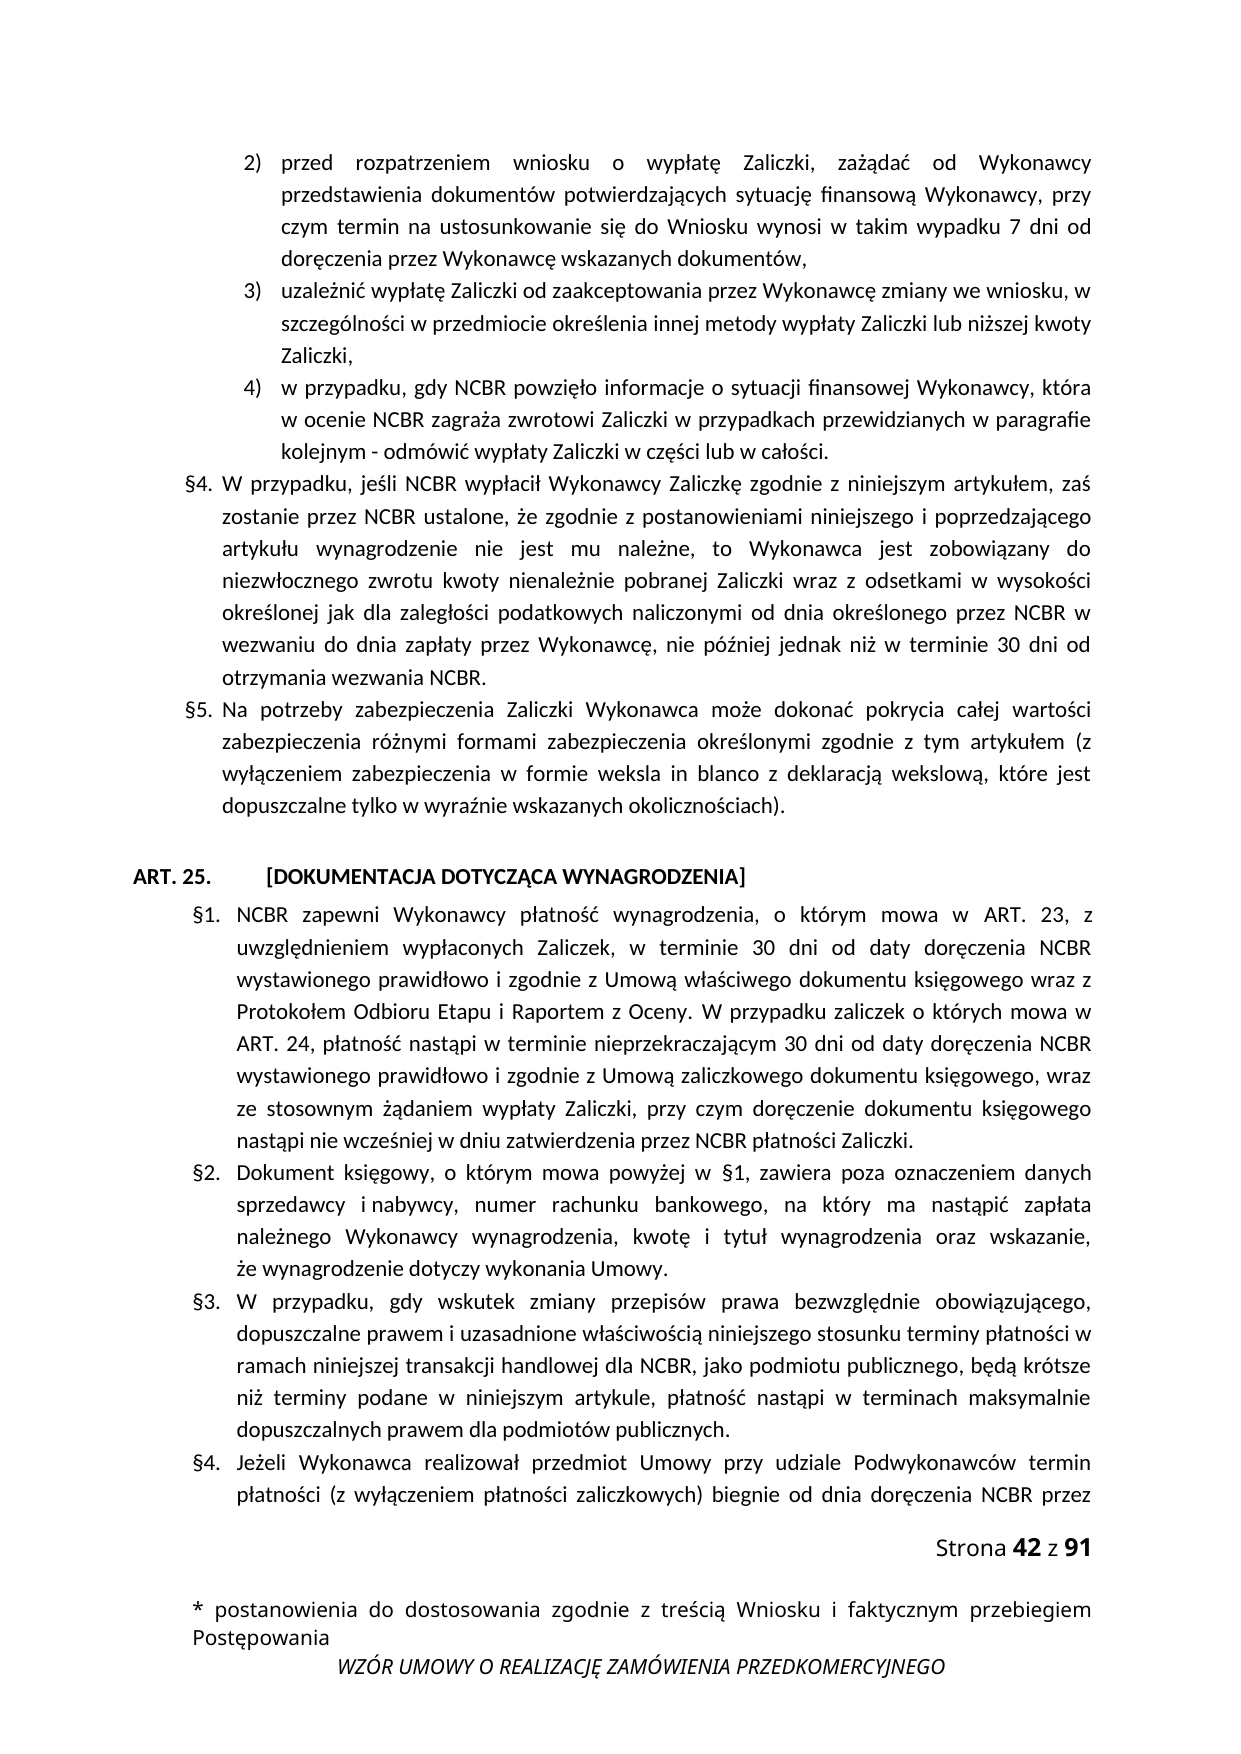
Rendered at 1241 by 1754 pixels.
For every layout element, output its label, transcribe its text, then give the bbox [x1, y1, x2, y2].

list W przypadku, jeśli NCBR wypłacił Wykonawcy Zaliczkę zgodnie z niniejszym artykułem, zaś zostanie przez NCBR ustalone, że zgodnie z postanowieniami niniejszego i poprzedzającego artykułu wynagrodzenie nie jest mu należne, to Wykonawca jest zobowiązany do niezwłocznego zwrotu kwoty nienależnie pobranej Zaliczki wraz z odsetkami w wysokości określonej jak dla zaległości podatkowych naliczonymi od dnia określonego przez NCBR w wezwaniu do dnia zapłaty przez Wykonawcę, nie później jednak niż w terminie 30 dni od otrzymania wezwania NCBR. [184, 469, 1093, 691]
list w przypadku, gdy NCBR powzięło informacje o sytuacji finansowej Wykonawcy, która w ocenie NCBR zagraża zwrotowi Zaliczki w przypadkach przewidzianych w paragrafie kolejnym - odmówić wypłaty Zaliczki w części lub w całości. [243, 373, 1093, 465]
list Na potrzeby zabezpieczenia Zaliczki Wykonawca może dokonać pokrycia całej wartości zabezpieczenia różnymi formami zabezpieczenia określonymi zgodnie z tym artykułem (z wyłączeniem zabezpieczenia w formie weksla in blanco z deklaracją wekslową, które jest dopuszczalne tylko w wyraźnie wskazanych okolicznościach). [184, 695, 1093, 819]
list NCBR zapewni Wykonawcy płatność wynagrodzenia, o którym mowa w ART. 23, z uwzględnieniem wypłaconych Zaliczek, w terminie 30 dni od daty doręczenia NCBR wystawionego prawidłowo i zgodnie z Umową właściwego dokumentu księgowego wraz z Protokołem Odbioru Etapu i Raportem z Oceny. W przypadku zaliczek o których mowa w ART. 24, płatność nastąpi w terminie nieprzekraczającym 30 dni od daty doręczenia NCBR wystawionego prawidłowo i zgodnie z Umową zaliczkowego dokumentu księgowego, wraz ze stosownym żądaniem wypłaty Zaliczki, przy czym doręczenie dokumentu księgowego nastąpi nie wcześniej w dniu zatwierdzenia przez NCBR płatności Zaliczki. [192, 901, 1093, 1154]
list Dokument księgowy, o którym mowa powyżej w §1, zawiera poza oznaczeniem danych sprzedawcy i nabywcy, numer rachunku bankowego, na który ma nastąpić zapłata należnego Wykonawcy wynagrodzenia, kwotę i tytuł wynagrodzenia oraz wskazanie, że wynagrodzenie dotyczy wykonania Umowy. [192, 1158, 1093, 1283]
list przed rozpatrzeniem wniosku o wypłatę Zaliczki, zażądać od Wykonawcy przedstawienia dokumentów potwierdzających sytuację finansową Wykonawcy, przy czym termin na ustosunkowanie się do Wniosku wynosi w takim wypadku 7 dni od doręczenia przez Wykonawcę wskazanych dokumentów, [243, 148, 1093, 272]
list W przypadku, gdy wskutek zmiany przepisów prawa bezwzględnie obowiązującego, dopuszczalne prawem i uzasadnione właściwością niniejszego stosunku terminy płatności w ramach niniejszej transakcji handlowej dla NCBR, jako podmiotu publicznego, będą krótsze niż terminy podane w niniejszym artykule, płatność nastąpi w terminach maksymalnie dopuszczalnych prawem dla podmiotów publicznych. [192, 1287, 1093, 1443]
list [192, 1448, 1093, 1508]
subtitle [DOKUMENTACJA DOTYCZĄCA WYNAGRODZENIA] [133, 862, 1093, 890]
list uzależnić wypłatę Zaliczki od zaakceptowania przez Wykonawcę zmiany we wniosku, w szczególności w przedmiocie określenia innej metody wypłaty Zaliczki lub niższej kwoty Zaliczki, [243, 276, 1093, 369]
